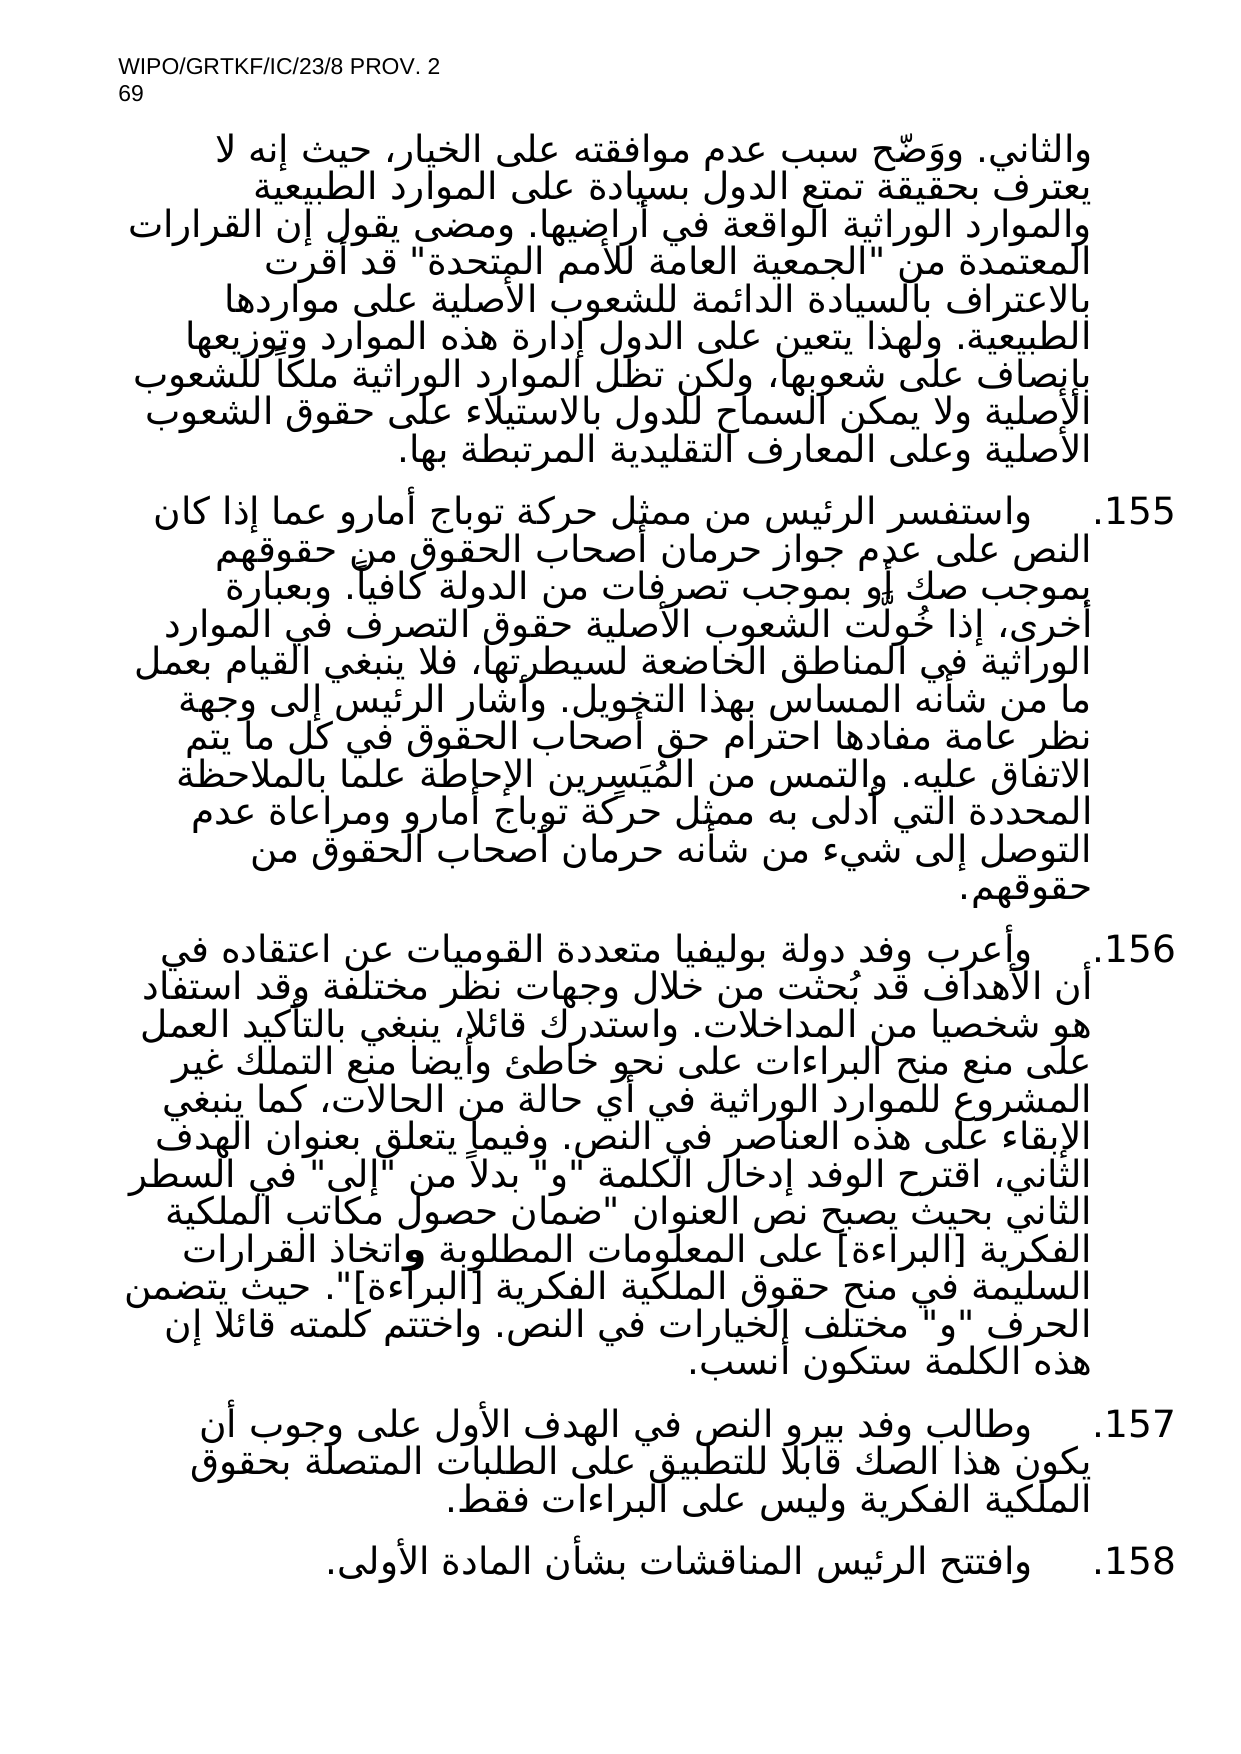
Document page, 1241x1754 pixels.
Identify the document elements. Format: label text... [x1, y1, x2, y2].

text وافتتح الرئيس المناقشات بشأن المادة الأولى. [892, 1545, 1092, 1582]
text وأعرب وفد دولة بوليفيا متعددة القوميات عن اعتقاده في أن الأهداف قد بُحثت من خلال وجهات نظر مختلفة وقد استفاد هو شخصيا من المداخلات. واستدرك قائلا، ينبغي بالتأكيد العمل على منع منح البراءات على نحو خاطئ وأيضا منع التملك غير المشروع للموارد الوراثية في أي حالة من الحالات، كما ينبغي الإبقاء على هذه العناصر في النص. وفيما يتعلق بعنوان الهدف الثاني، اقترح الوفد إدخال الكلمة "و" بدلاً من "إلى" في السطر الثاني بحيث يصبح نص العنوان "ضمان حصول مكاتب الملكية الفكرية [البراءة] على المعلومات المطلوبة واتخاذ القرارات السليمة في منح حقوق الملكية الفكرية [البراءة]". حيث يتضمن الحرف "و" مختلف الخيارات في النص. واختتم كلمته قائلا إن هذه الكلمة ستكون أنسب. [118, 932, 1092, 1382]
text واستفسر الرئيس من ممثل حركة توباج أمارو عما إذا كان النص على عدم جواز حرمان أصحاب الحقوق من حقوقهم بموجب صك أو بموجب تصرفات من الدولة كافياً. وبعبارة أخرى، إذا خُولَّت الشعوب الأصلية حقوق التصرف في الموارد الوراثية في المناطق الخاضعة لسيطرتها، فلا ينبغي القيام بعمل ما من شأنه المساس بهذا التخويل. وأشار الرئيس إلى وجهة نظر عامة مفادها احترام حق أصحاب الحقوق في كل ما يتم الاتفاق عليه. والتمس من المُيَسٍرين الإحاطة علما بالملاحظة المحددة التي أدلى به ممثل حركة توباج أمارو ومراعاة عدم التوصل إلى شيء من شأنه حرمان أصحاب الحقوق من حقوقهم. [118, 495, 1092, 907]
text وافتتح الرئيس المناقشات بشأن المادة الأولى. [118, 1545, 911, 1582]
text وطالب وفد بيرو النص في الهدف الأول على وجوب أن يكون هذا الصك قابلا للتطبيق على الطلبات المتصلة بحقوق الملكية الفكرية وليس على البراءات فقط. [118, 1407, 1092, 1520]
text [118, 132, 1092, 470]
